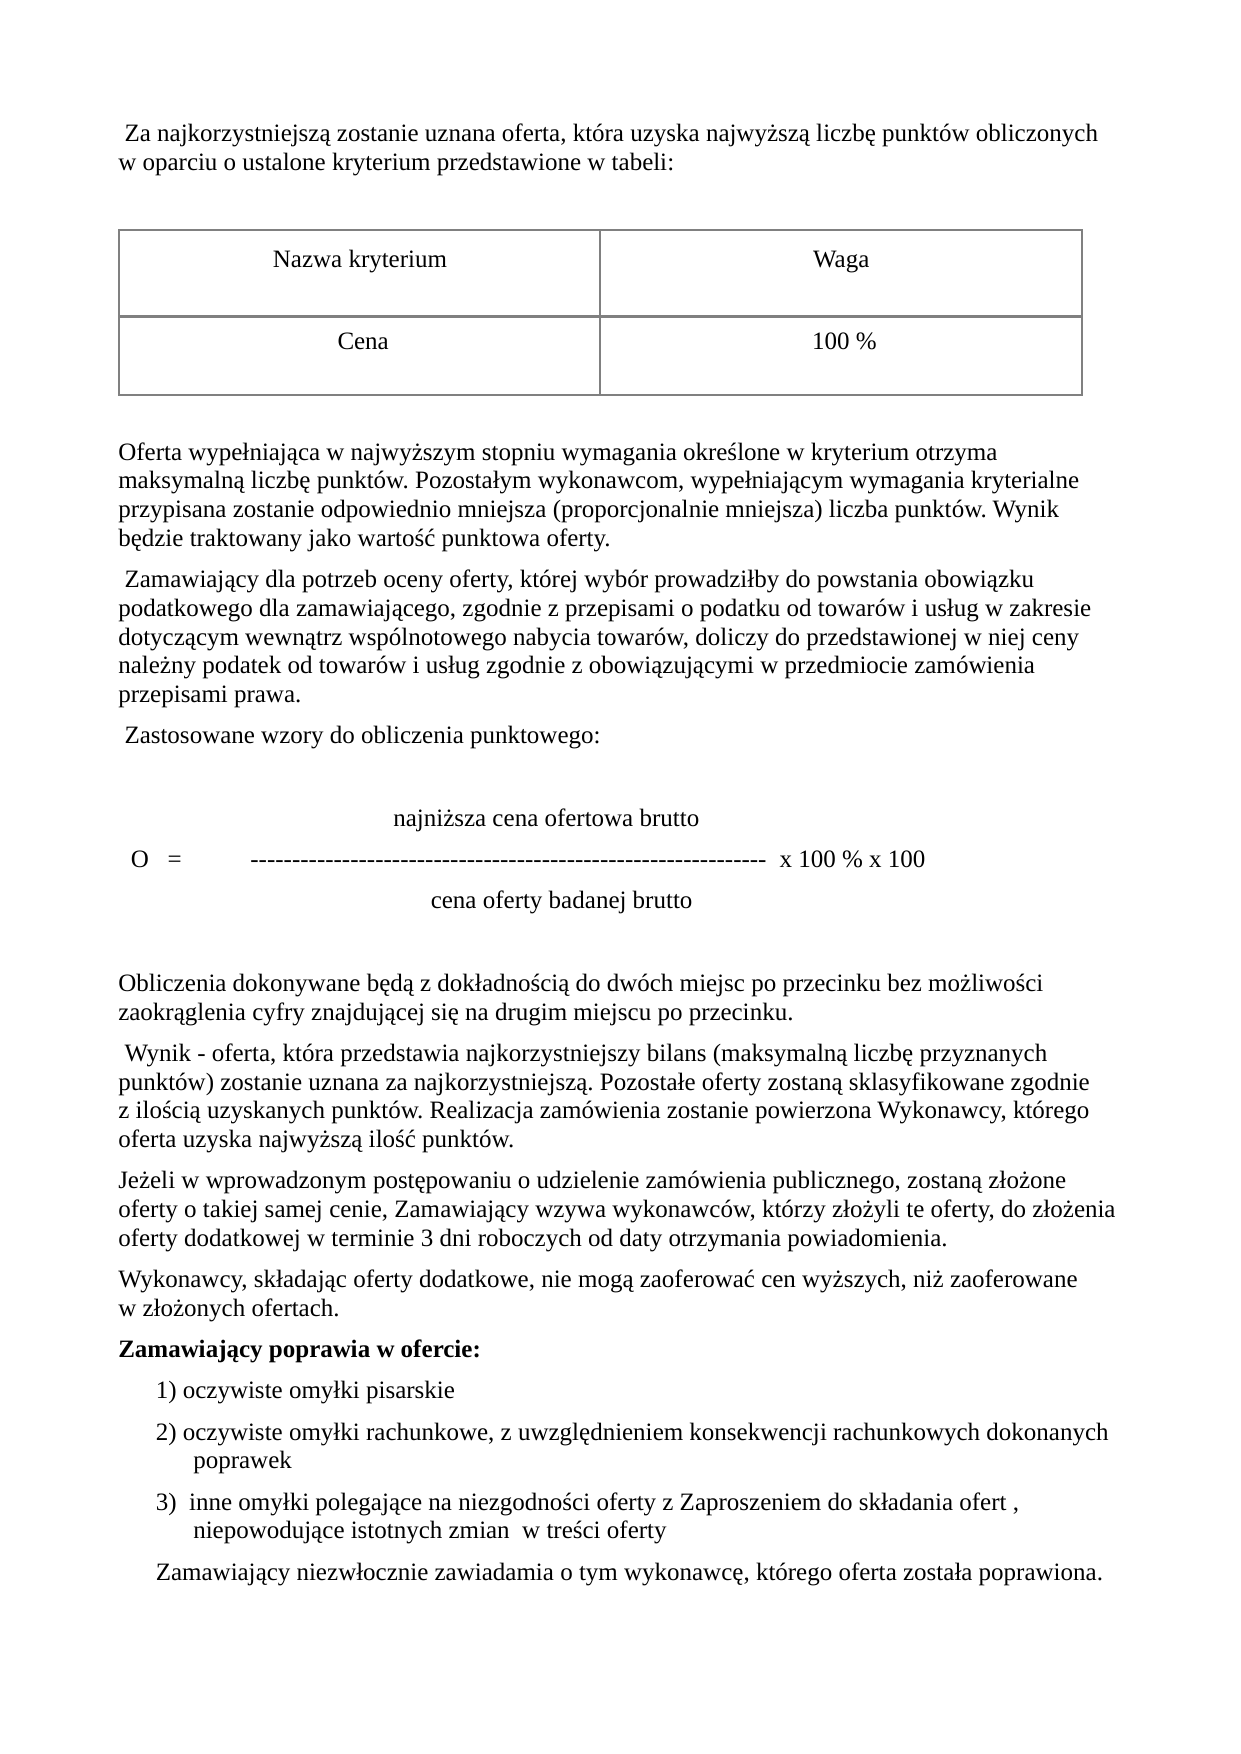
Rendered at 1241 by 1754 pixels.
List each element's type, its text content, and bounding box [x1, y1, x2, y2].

text Wykonawcy, składając oferty dodatkowe, nie mogą zaoferować cen wyższych, niż zaoferowane w złożonych ofertach. [118, 1264, 1122, 1322]
text Zamawiający dla potrzeb oceny oferty, której wybór prowadziłby do powstania obowiązku podatkowego dla zamawiającego, zgodnie z przepisami o podatku od towarów i usług w zakresie dotyczącym wewnątrz wspólnotowego nabycia towarów, doliczy do przedstawionej w niej ceny należny podatek od towarów i usług zgodnie z obowiązującymi w przedmiocie zamówienia przepisami prawa. [118, 564, 1122, 708]
text cena oferty badanej brutto [118, 886, 1122, 914]
text O = -------------------------------------------------------------- x 100 % x 100 [118, 844, 1122, 873]
text Wynik - oferta, która przedstawia najkorzystniejszy bilans (maksymalną liczbę przyznanych punktów) zostanie uznana za najkorzystniejszą. Pozostałe oferty zostaną sklasyfikowane zgodnie z ilością uzyskanych punktów. Realizacja zamówienia zostanie powierzona Wykonawcy, którego oferta uzyska najwyższą ilość punktów. [118, 1038, 1122, 1153]
table_cell 100 % [601, 318, 1081, 393]
table_cell Cena [120, 318, 599, 393]
text 3) inne omyłki polegające na niezgodności oferty z Zaproszeniem do składania ofert , niepowodujące istotnych zmian w treści oferty [156, 1487, 1122, 1544]
table_header Waga [601, 231, 1081, 315]
table_header Nazwa kryterium [120, 231, 599, 315]
text Oferta wypełniająca w najwyższym stopniu wymagania określone w kryterium otrzyma maksymalną liczbę punktów. Pozostałym wykonawcom, wypełniającym wymagania kryterialne przypisana zostanie odpowiednio mniejsza (proporcjonalnie mniejsza) liczba punktów. Wynik będzie traktowany jako wartość punktowa oferty. [118, 437, 1122, 552]
text 1) oczywiste omyłki pisarskie [156, 1376, 1122, 1404]
text najniższa cena ofertowa brutto [118, 803, 1122, 832]
text Obliczenia dokonywane będą z dokładnością do dwóch miejsc po przecinku bez możliwości zaokrąglenia cyfry znajdującej się na drugim miejscu po przecinku. [118, 968, 1122, 1026]
text Zastosowane wzory do obliczenia punktowego: [118, 721, 1122, 749]
text Jeżeli w wprowadzonym postępowaniu o udzielenie zamówienia publicznego, zostaną złożone oferty o takiej samej cenie, Zamawiający wzywa wykonawców, którzy złożyli te oferty, do złożenia oferty dodatkowej w terminie 3 dni roboczych od daty otrzymania powiadomienia. [118, 1166, 1122, 1252]
text 2) oczywiste omyłki rachunkowe, z uwzględnieniem konsekwencji rachunkowych dokonanych poprawek [156, 1417, 1122, 1474]
text Zamawiający niezwłocznie zawiadamia o tym wykonawcę, którego oferta została poprawiona. [118, 1557, 1122, 1586]
text Zamawiający poprawia w ofercie: [118, 1334, 1122, 1363]
text Za najkorzystniejszą zostanie uznana oferta, która uzyska najwyższą liczbę punktów obliczonych w oparciu o ustalone kryterium przedstawione w tabeli: [118, 118, 1122, 176]
